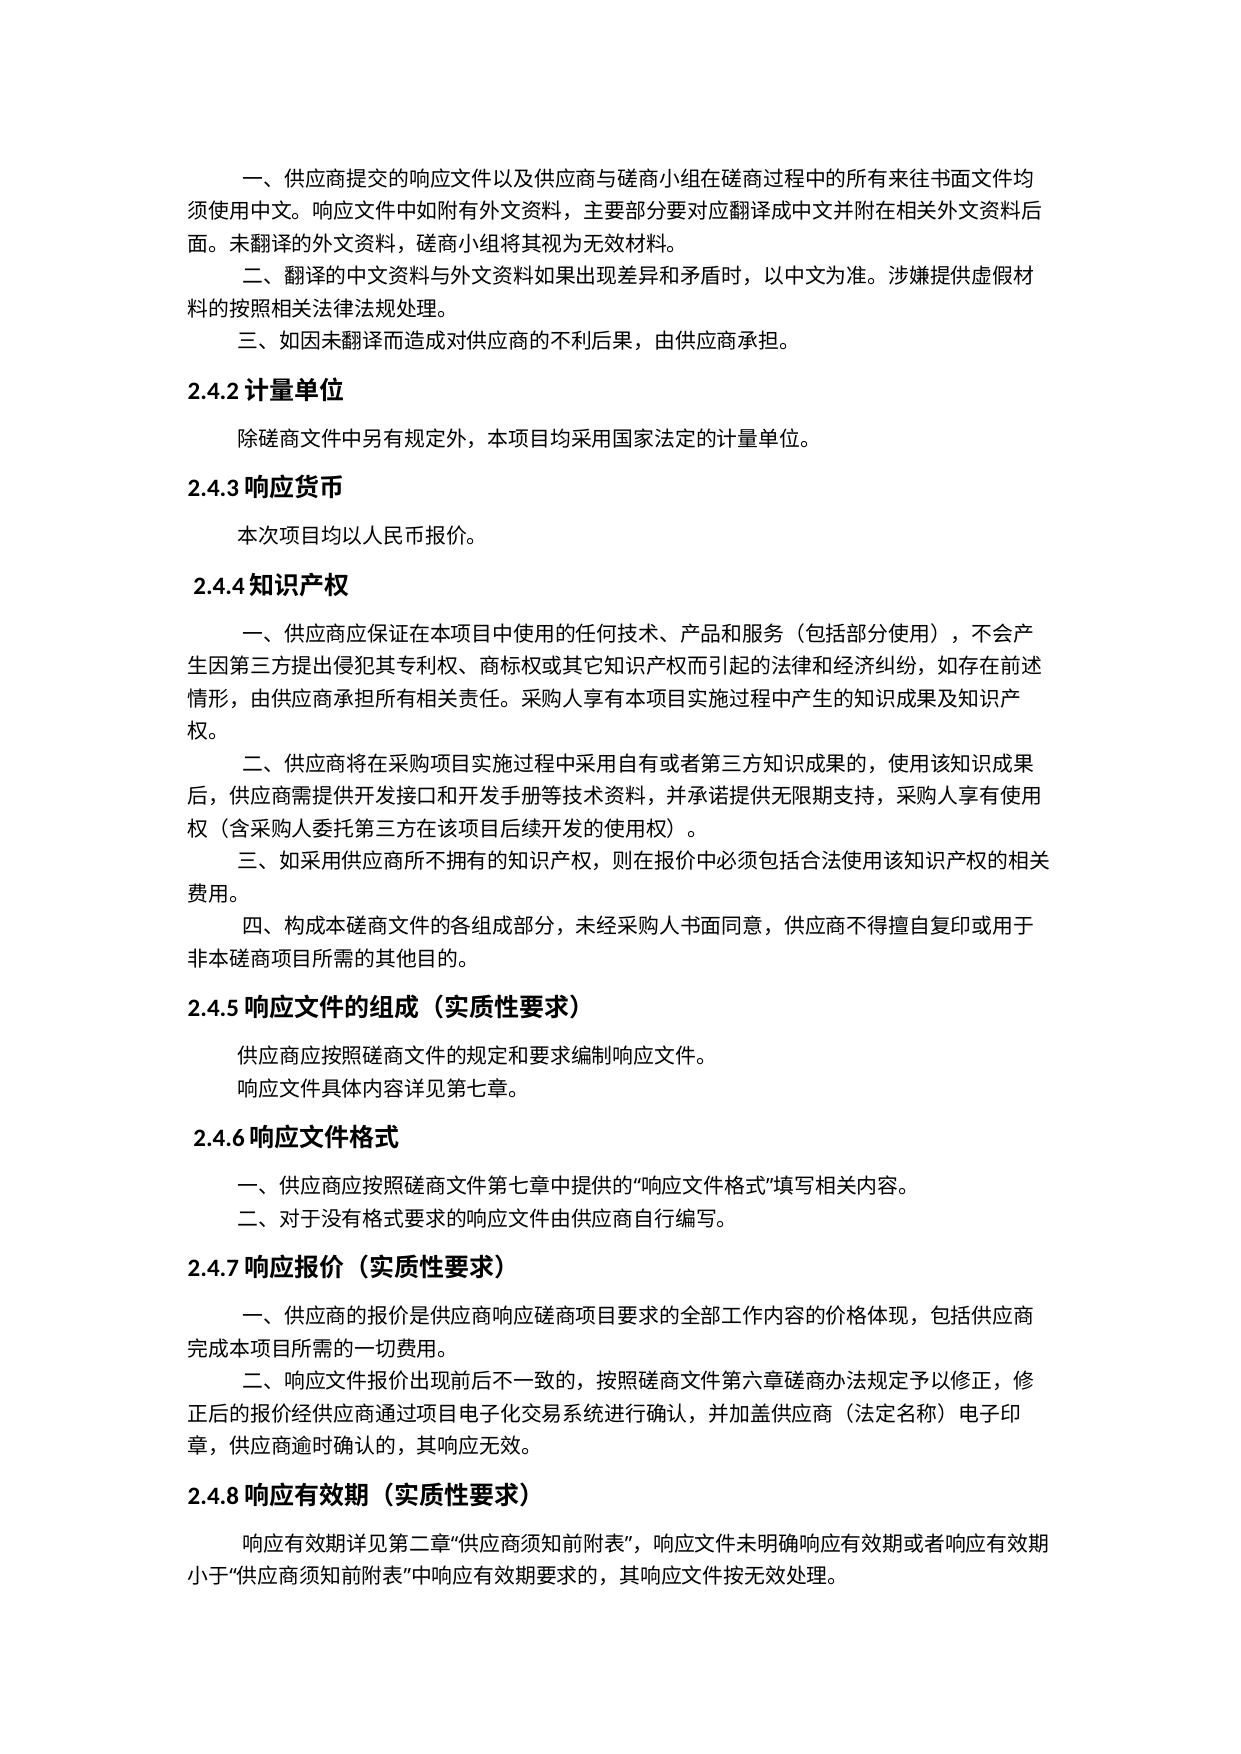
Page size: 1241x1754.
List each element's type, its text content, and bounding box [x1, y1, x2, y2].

text 2.4.2计量单位 [187, 357, 1053, 422]
text 三、如采用供应商所不拥有的知识产权，则在报价中必须包括合法使用该知识产权的相关费用。 [187, 844, 1053, 909]
text 三、如因未翻译而造成对供应商的不利后果，由供应商承担。 [187, 324, 1053, 357]
text 响应有效期详见第二章“供应商须知前附表”，响应文件未明确响应有效期或者响应有效期小于“供应商须知前附表”中响应有效期要求的，其响应文件按无效处理。 [187, 1527, 1053, 1592]
text 本次项目均以人民币报价。 [187, 519, 1053, 552]
text 2.4.6响应文件格式 [187, 1104, 1053, 1169]
text 2.4.5响应文件的组成（实质性要求） [187, 974, 1053, 1039]
text 2.4.4知识产权 [187, 552, 1053, 617]
text 2.4.8响应有效期（实质性要求） [187, 1462, 1053, 1527]
text 2.4.7响应报价（实质性要求） [187, 1234, 1053, 1299]
text 二、供应商将在采购项目实施过程中采用自有或者第三方知识成果的，使用该知识成果后，供应商需提供开发接口和开发手册等技术资料，并承诺提供无限期支持，采购人享有使用权（含采购人委托第三方在该项目后续开发的使用权）。 [187, 747, 1053, 844]
text 一、供应商的报价是供应商响应磋商项目要求的全部工作内容的价格体现，包括供应商完成本项目所需的一切费用。 [187, 1299, 1053, 1364]
text 四、构成本磋商文件的各组成部分，未经采购人书面同意，供应商不得擅自复印或用于非本磋商项目所需的其他目的。 [187, 909, 1053, 974]
text 一、供应商提交的响应文件以及供应商与磋商小组在磋商过程中的所有来往书面文件均须使用中文。响应文件中如附有外文资料，主要部分要对应翻译成中文并附在相关外文资料后面。未翻译的外文资料，磋商小组将其视为无效材料。 [187, 162, 1053, 259]
text 一、供应商应按照磋商文件第七章中提供的“响应文件格式”填写相关内容。 [187, 1169, 1053, 1202]
text 供应商应按照磋商文件的规定和要求编制响应文件。 [187, 1039, 1053, 1072]
text 2.4.3响应货币 [187, 454, 1053, 519]
text 二、翻译的中文资料与外文资料如果出现差异和矛盾时，以中文为准。涉嫌提供虚假材料的按照相关法律法规处理。 [187, 259, 1053, 324]
text 二、对于没有格式要求的响应文件由供应商自行编写。 [187, 1202, 1053, 1234]
text 除磋商文件中另有规定外，本项目均采用国家法定的计量单位。 [187, 422, 1053, 454]
text 二、响应文件报价出现前后不一致的，按照磋商文件第六章磋商办法规定予以修正，修正后的报价经供应商通过项目电子化交易系统进行确认，并加盖供应商（法定名称）电子印章，供应商逾时确认的，其响应无效。 [187, 1364, 1053, 1462]
text 响应文件具体内容详见第七章。 [187, 1072, 1053, 1104]
text 一、供应商应保证在本项目中使用的任何技术、产品和服务（包括部分使用），不会产生因第三方提出侵犯其专利权、商标权或其它知识产权而引起的法律和经济纠纷，如存在前述情形，由供应商承担所有相关责任。采购人享有本项目实施过程中产生的知识成果及知识产权。 [187, 617, 1053, 747]
